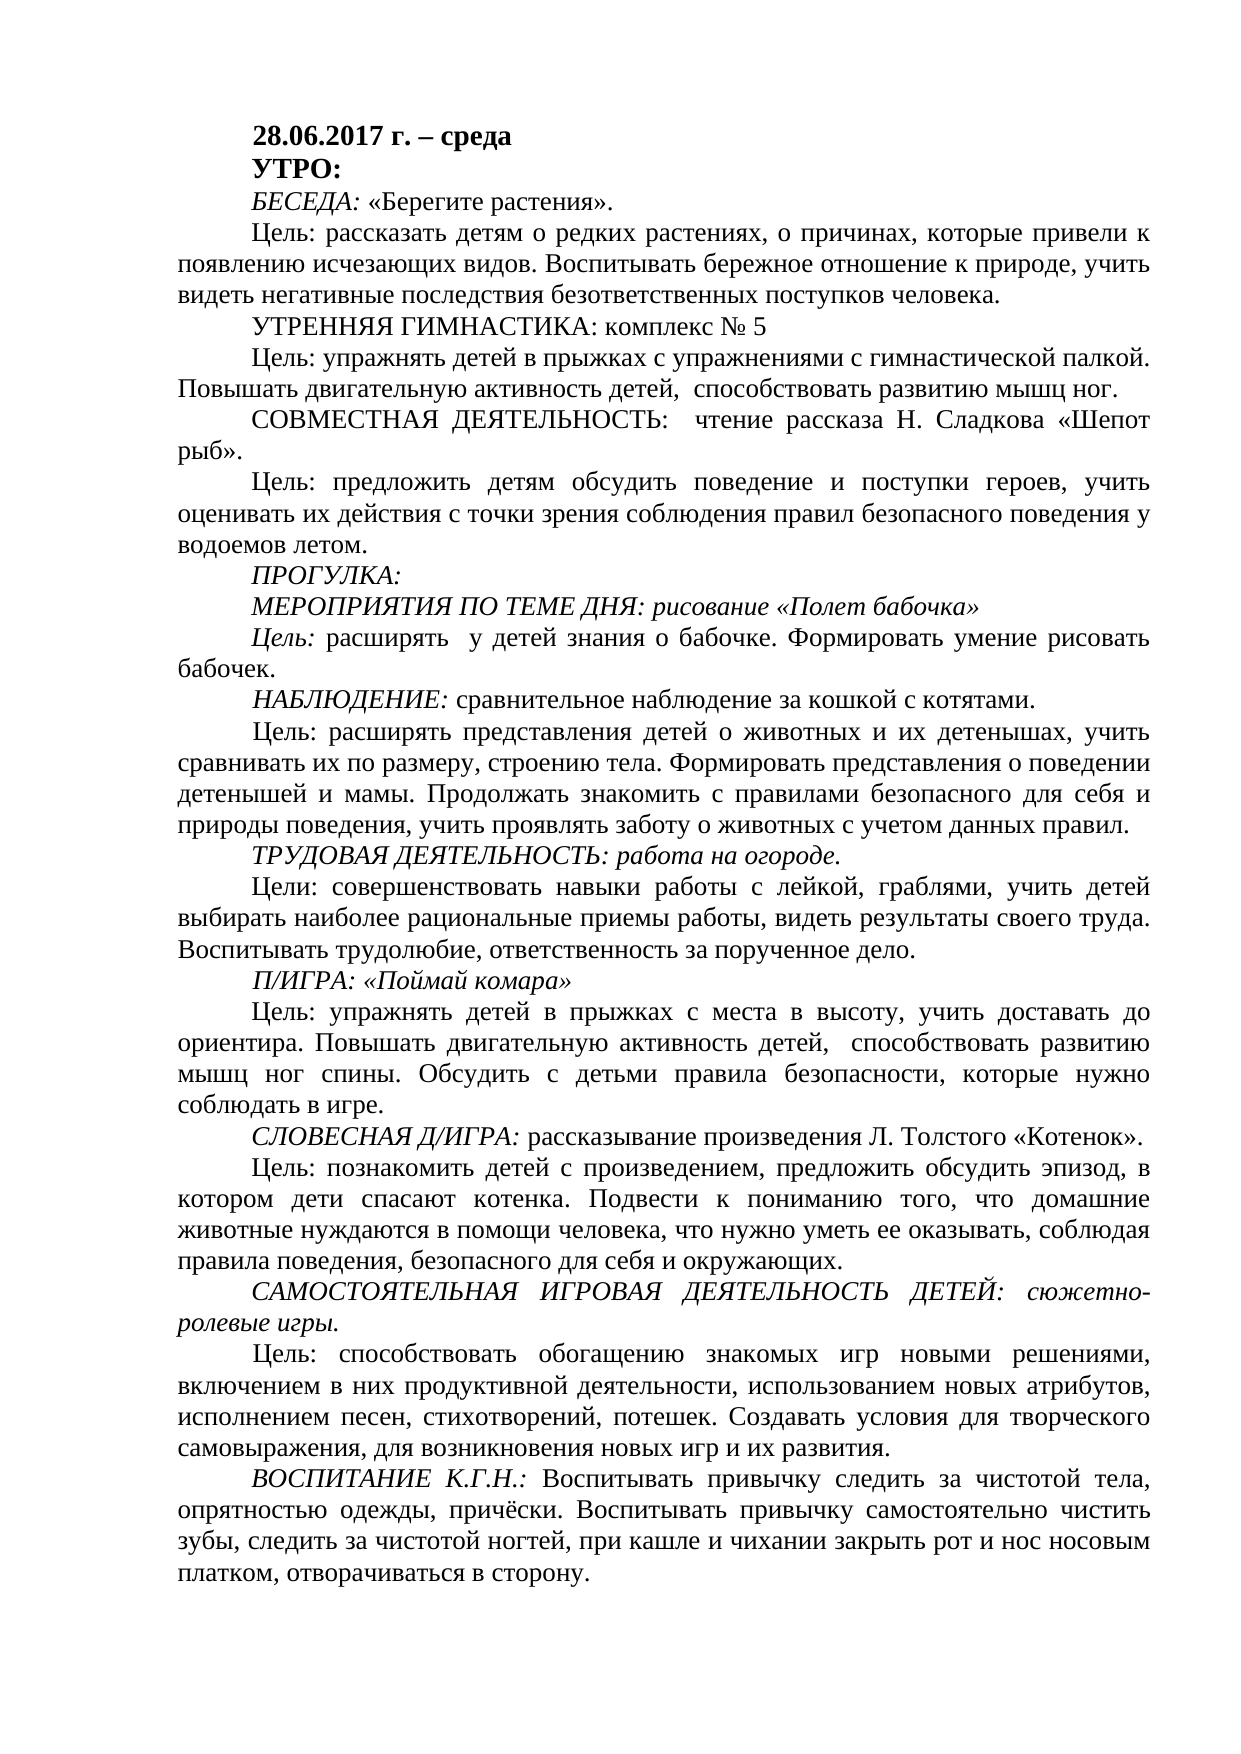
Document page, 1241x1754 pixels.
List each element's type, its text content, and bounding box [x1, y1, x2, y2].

text ТРУДОВАЯ ДЕЯТЕЛЬНОСТЬ: работа на огороде. [177, 839, 1152, 870]
text 28.06.2017 г. – среда [177, 118, 1152, 152]
text Цель: упражнять детей в прыжках с места в высоту, учить доставать до ориентира. Повышать двигательную активность детей, способствовать развитию мышц ног спины. Обсудить с детьми правила безопасности, которые нужно соблюдать в игре. [177, 995, 1152, 1119]
text СОВМЕСТНАЯ ДЕЯТЕЛЬНОСТЬ: чтение рассказа Н. Сладкова «Шепот рыб». [177, 403, 1152, 466]
text УТРО: [177, 152, 1152, 185]
text ВОСПИТАНИЕ К.Г.Н.: Воспитывать привычку следить за чистотой тела, опрятностью одежды, причёски. Воспитывать привычку самостоятельно чистить зубы, следить за чистотой ногтей, при кашле и чихании закрыть рот и нос носовым платком, отворачиваться в сторону. [177, 1462, 1152, 1587]
text ПРОГУЛКА: [177, 559, 1152, 590]
text П/ИГРА: «Поймай комара» [177, 964, 1152, 995]
text САМОСТОЯТЕЛЬНАЯ ИГРОВАЯ ДЕЯТЕЛЬНОСТЬ ДЕТЕЙ: сюжетно-ролевые игры. [177, 1275, 1152, 1338]
text НАБЛЮДЕНИЕ: сравнительное наблюдение за кошкой с котятами. [177, 683, 1152, 715]
text МЕРОПРИЯТИЯ ПО ТЕМЕ ДНЯ: рисование «Полет бабочка» [177, 590, 1152, 621]
text Цель: познакомить детей с произведением, предложить обсудить эпизод, в котором дети спасают котенка. Подвести к пониманию того, что домашние животные нуждаются в помощи человека, что нужно уметь ее оказывать, соблюдая правила поведения, безопасного для себя и окружающих. [177, 1151, 1152, 1275]
text Цель: упражнять детей в прыжках с упражнениями с гимнастической палкой. Повышать двигательную активность детей, способствовать развитию мышц ног. [177, 341, 1152, 403]
text УТРЕННЯЯ ГИМНАСТИКА: комплекс № 5 [177, 310, 1152, 341]
text Цель: способствовать обогащению знакомых игр новыми решениями, включением в них продуктивной деятельности, использованием новых атрибутов, исполнением песен, стихотворений, потешек. Создавать условия для творческого самовыражения, для возникновения новых игр и их развития. [177, 1338, 1152, 1462]
text Цель: рассказать детям о редких растениях, о причинах, которые привели к появлению исчезающих видов. Воспитывать бережное отношение к природе, учить видеть негативные последствия безответственных поступков человека. [177, 216, 1152, 310]
text Цель: предложить детям обсудить поведение и поступки героев, учить оценивать их действия с точки зрения соблюдения правил безопасного поведения у водоемов летом. [177, 466, 1152, 559]
text Цель: расширять у детей знания о бабочке. Формировать умение рисовать бабочек. [177, 621, 1152, 683]
text Цели: совершенствовать навыки работы с лейкой, граблями, учить детей выбирать наиболее рациональные приемы работы, видеть результаты своего труда. Воспитывать трудолюбие, ответственность за порученное дело. [177, 870, 1152, 964]
text Цель: расширять представления детей о животных и их детенышах, учить сравнивать их по размеру, строению тела. Формировать представления о поведении детенышей и мамы. Продолжать знакомить с правилами безопасного для себя и природы поведения, учить проявлять заботу о животных с учетом данных правил. [177, 715, 1152, 839]
text БЕСЕДА: «Берегите растения». [177, 185, 1152, 216]
text СЛОВЕСНАЯ Д/ИГРА: рассказывание произведения Л. Толстого «Котенок». [177, 1119, 1152, 1151]
